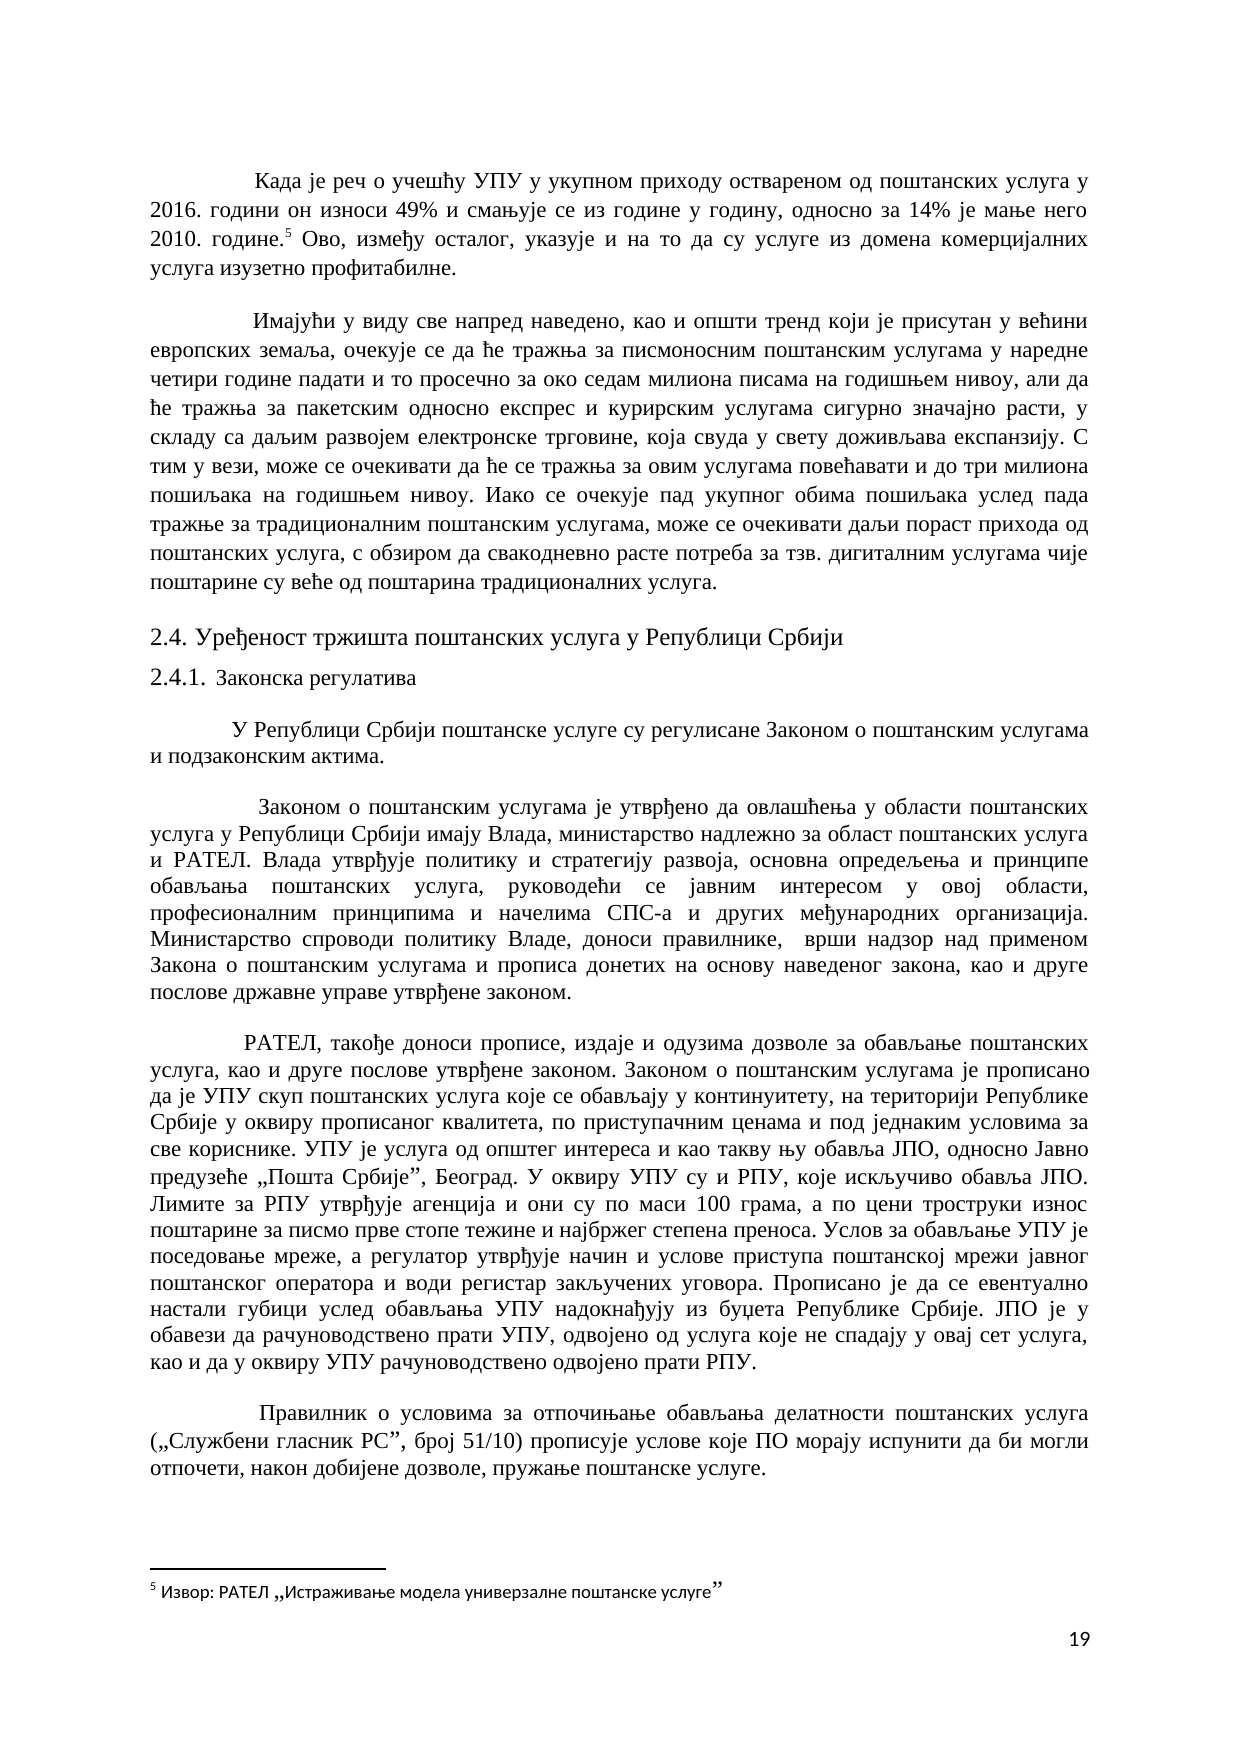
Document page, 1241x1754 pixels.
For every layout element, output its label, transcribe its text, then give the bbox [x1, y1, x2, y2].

text Правилник о условима за отпочињање обављања делатности поштанских услуга („Службени гласник РС”, број 51/10) прописује услове које ПО морају испунити да би могли отпочети, након добијене дозволе, пружање поштанске услуге. [150, 1399, 1090, 1481]
text Законом о поштанским услугама је утврђено да овлашћења у области поштанских услуга у Републици Србији имају Влада, министарство надлежно за област поштанских услуга и РАТЕЛ. Влада утврђује политику и стратегију развоја, основна опредељења и принципе обављања поштанских услуга, руководећи се јавним интересом у овој области, професионалним принципима и начелима СПС-а и других међународних организација. Министарство спроводи политику Владе, доноси правилнике, врши надзор над применом Закона о поштанским услугама и прописа донетих на основу наведеног закона, као и друге послове државне управе утврђене законом. [150, 793, 1090, 1004]
text У Републици Србији поштанске услуге су регулисане Законом о поштанским услугама и подзаконским актима. [150, 716, 1090, 768]
text Када је реч о учешћу УПУ у укупном приходу оствареном од поштанских услуга у 2016. години он износи 49% и смањује се из године у годину, односно за 14% је мање него 2010. године. Ово, између осталог, указује и на то да су услуге из домена комерцијалних услуга изузетно профитабилне. [150, 150, 1090, 280]
text Имајући у виду све напред наведено, као и општи тренд који је присутан у већини европских земаља, очекује се да ће тражња за писмоносним поштанским услугама у наредне четири године падати и то просечно за око седам милиона писама на годишњем нивоу, али да ће тражња за пакетским односно експрес и курирским услугама сигурно значајно расти, у складу са даљим развојем електронске трговине, која свуда у свету доживљава експанзију. С тим у вези, може се очекивати да ће се тражња за овим услугама повећавати и до три милиона пошиљака на годишњем нивоу. Иако се очекује пад укупног обима пошиљака услед пада тражње за традиционалним поштанским услугама, може се очекивати даљи пораст прихода од поштанских услуга, с обзиром да свакодневно расте потреба за тзв. дигиталним услугама чије поштарине су веће од поштарина традиционалних услуга. [150, 307, 1090, 594]
text РАТЕЛ, такође доноси прописе, издаје и одузима дозволе за обављање поштанских услуга, као и друге послове утврђене законом. Законом o поштанским услугама је прописано да је УПУ скуп поштанских услуга које се обављају у континуитету, на територији Републике Србије у оквиру прописаног квалитета, по приступачним ценама и под једнаким условима за све кориснике. УПУ је услуга од општег интереса и као такву њу обавља ЈПО, односно Јавно предузеће „Пошта Србије”, Београд. У оквиру УПУ су и РПУ, које искључиво обавља ЈПО. Лимите за РПУ утврђује агенција и они су по маси 100 грама, а по цени троструки износ поштарине за писмо прве стопе тежине и најбржег степена преноса. Услов за обављање УПУ је поседовање мреже, а регулатор утврђује начин и услове приступа поштанској мрежи јавног поштанског оператора и води регистар закључених уговора. Прописано је да се евентуално настали губици услед обављања УПУ надокнађују из буџета Републике Србије. ЈПО је у обавези да рачуноводствено прати УПУ, одвојено од услуга које не спадају у овај сет услуга, као и да у оквиру УПУ рачуноводствено одвојено прати РПУ. [150, 1029, 1090, 1374]
subtitle Законска регулатива [150, 662, 1090, 691]
list Уређеност тржишта поштанских услуга у Републици Србији [150, 622, 1090, 651]
